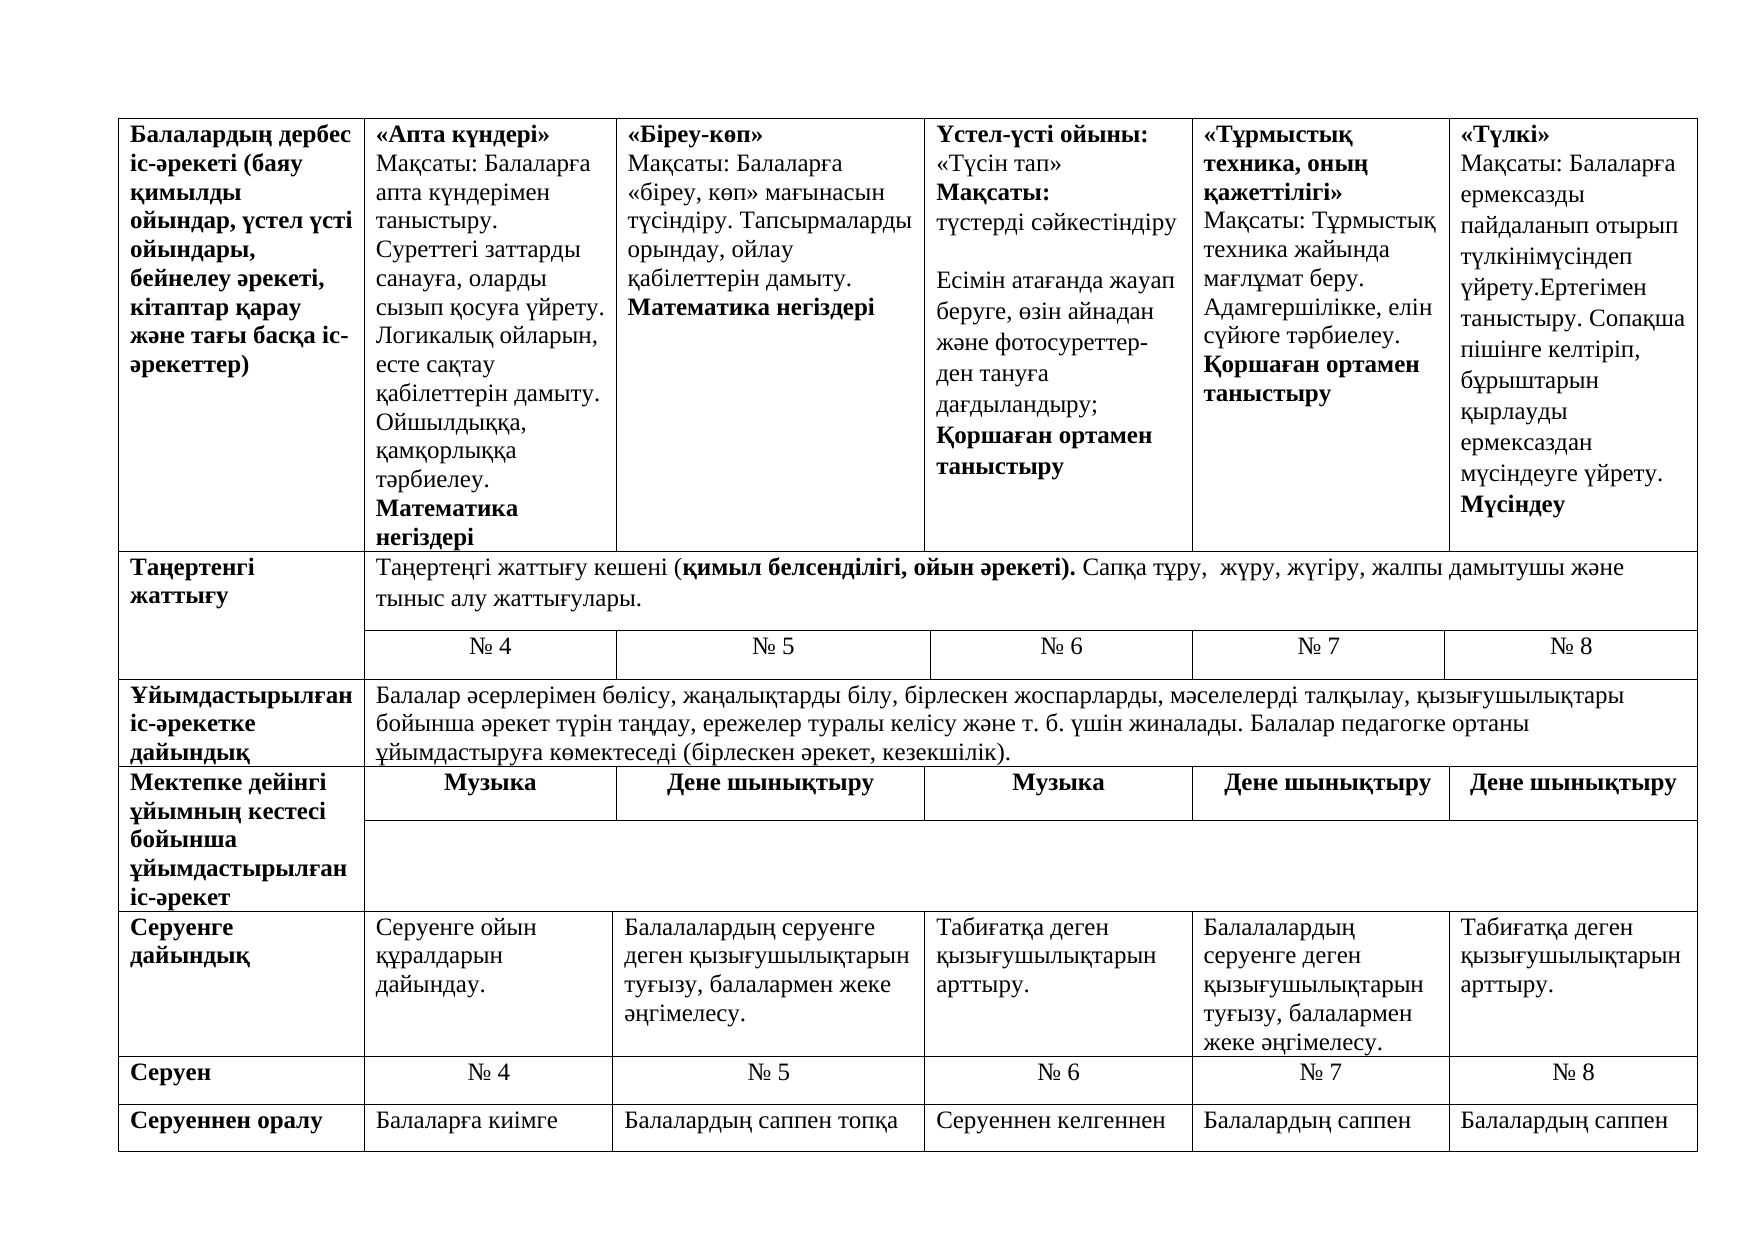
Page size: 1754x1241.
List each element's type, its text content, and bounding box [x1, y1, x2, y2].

table_cell Серуен [119, 1057, 364, 1104]
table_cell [613, 1105, 924, 1151]
table_cell Музыка [365, 767, 616, 819]
table_cell Үстел-үсті ойыны: «Түсін тап» Мақсаты: түстерді сәйкестіндіру Есімін атағанда жауап беруге, өзін айнадан және фотосуреттер-ден тануға дағдыландыру; Қоршаған ортамен таныстыру [925, 119, 1192, 551]
table_cell № 5 [617, 631, 930, 679]
table_cell Серуенге ойын құралдарын дайындау. [365, 912, 612, 1056]
table_cell № 4 [365, 1057, 612, 1104]
table_cell «Апта күндері» Мақсаты: Балаларға апта күндерімен таныстыру. Суреттегі заттарды санауға, оларды сызып қосуға үйрету. Логикалық ойларын, есте сақтау қабілеттерін дамыту. Ойшылдыққа, қамқорлыққа тәрбиелеу. Математика негіздері [365, 119, 616, 551]
table_cell Дене шынықтыру [1450, 767, 1697, 819]
table_cell № 7 [1193, 631, 1444, 679]
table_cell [1450, 1105, 1697, 1151]
table_cell Музыка [925, 767, 1192, 819]
table_cell Серуеннен оралу [119, 1105, 364, 1151]
table_cell «Біреу-көп» Мақсаты: Балаларға «біреу, көп» мағынасын түсіндіру. Тапсырмаларды орындау, ойлау қабілеттерін дамыту. Математика негіздері [617, 119, 924, 551]
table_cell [925, 1105, 1192, 1151]
table_cell Балалалардың серуенге деген қызығушылықтарын туғызу, балалармен жеке әңгімелесу. [1193, 912, 1449, 1056]
table_cell № 6 [931, 631, 1192, 679]
table_cell Мектепке дейінгі ұйымның кестесі бойынша ұйымдастырылған іс-әрекет [119, 767, 364, 911]
table_cell Дене шынықтыру [1193, 767, 1449, 819]
table_cell № 8 [1445, 631, 1697, 679]
table_cell № 6 [925, 1057, 1192, 1104]
table_cell Таңертенгі жаттығу [119, 552, 364, 679]
table_cell Балалар әсерлерімен бөлісу, жаңалықтарды білу, бірлескен жоспарларды, мәселелерді талқылау, қызығушылықтары бойынша әрекет түрін таңдау, ережелер туралы келісу және т. б. үшін жиналады. Балалар педагогке ортаны ұйымдастыруға көмектеседі (бірлескен әрекет, кезекшілік). [365, 680, 1697, 766]
table_cell № 7 [1193, 1057, 1449, 1104]
table_cell Балалалардың серуенге деген қызығушылықтарын туғызу, балалармен жеке әңгімелесу. [613, 912, 924, 1056]
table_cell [365, 1105, 612, 1151]
table_cell № 4 [365, 631, 616, 679]
table_cell № 8 [1450, 1057, 1697, 1104]
table_cell № 5 [613, 1057, 924, 1104]
table_cell Серуенге дайындық [119, 912, 364, 1056]
table_cell Табиғатқа деген қызығушылықтарын арттыру. [1450, 912, 1697, 1056]
table_cell [365, 821, 1697, 911]
table_cell «Түлкі» Мақсаты: Балаларға ермексазды пайдаланып отырып түлкінімүсіндеп үйрету.Ертегімен таныстыру. Сопақша пішінге келтіріп, бұрыштарын қырлауды ермексаздан мүсіндеуге үйрету. Мүсіндеу [1450, 119, 1697, 551]
table_cell Дене шынықтыру [617, 767, 924, 819]
table_cell «Тұрмыстық техника, оның қажеттілігі» Мақсаты: Тұрмыстық техника жайында мағлұмат беру. Адамгершілікке, елін сүйюге тәрбиелеу. Қоршаған ортамен таныстыру [1193, 119, 1449, 551]
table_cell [1193, 1105, 1449, 1151]
table_cell Ұйымдастырылған іс-әрекетке дайындық [119, 680, 364, 766]
table_cell Балалардың дербес іс-әрекеті (баяу қимылды ойындар, үстел үсті ойындары, бейнелеу әрекеті, кітаптар қарау және тағы басқа іс-әрекеттер) [119, 119, 364, 551]
table_cell Таңертеңгі жаттығу кешені (қимыл белсенділігі, ойын әрекеті). Сапқа тұру, жүру, жүгіру, жалпы дамытушы және тыныс алу жаттығулары. [365, 552, 1697, 630]
table_cell Табиғатқа деген қызығушылықтарын арттыру. [925, 912, 1192, 1056]
